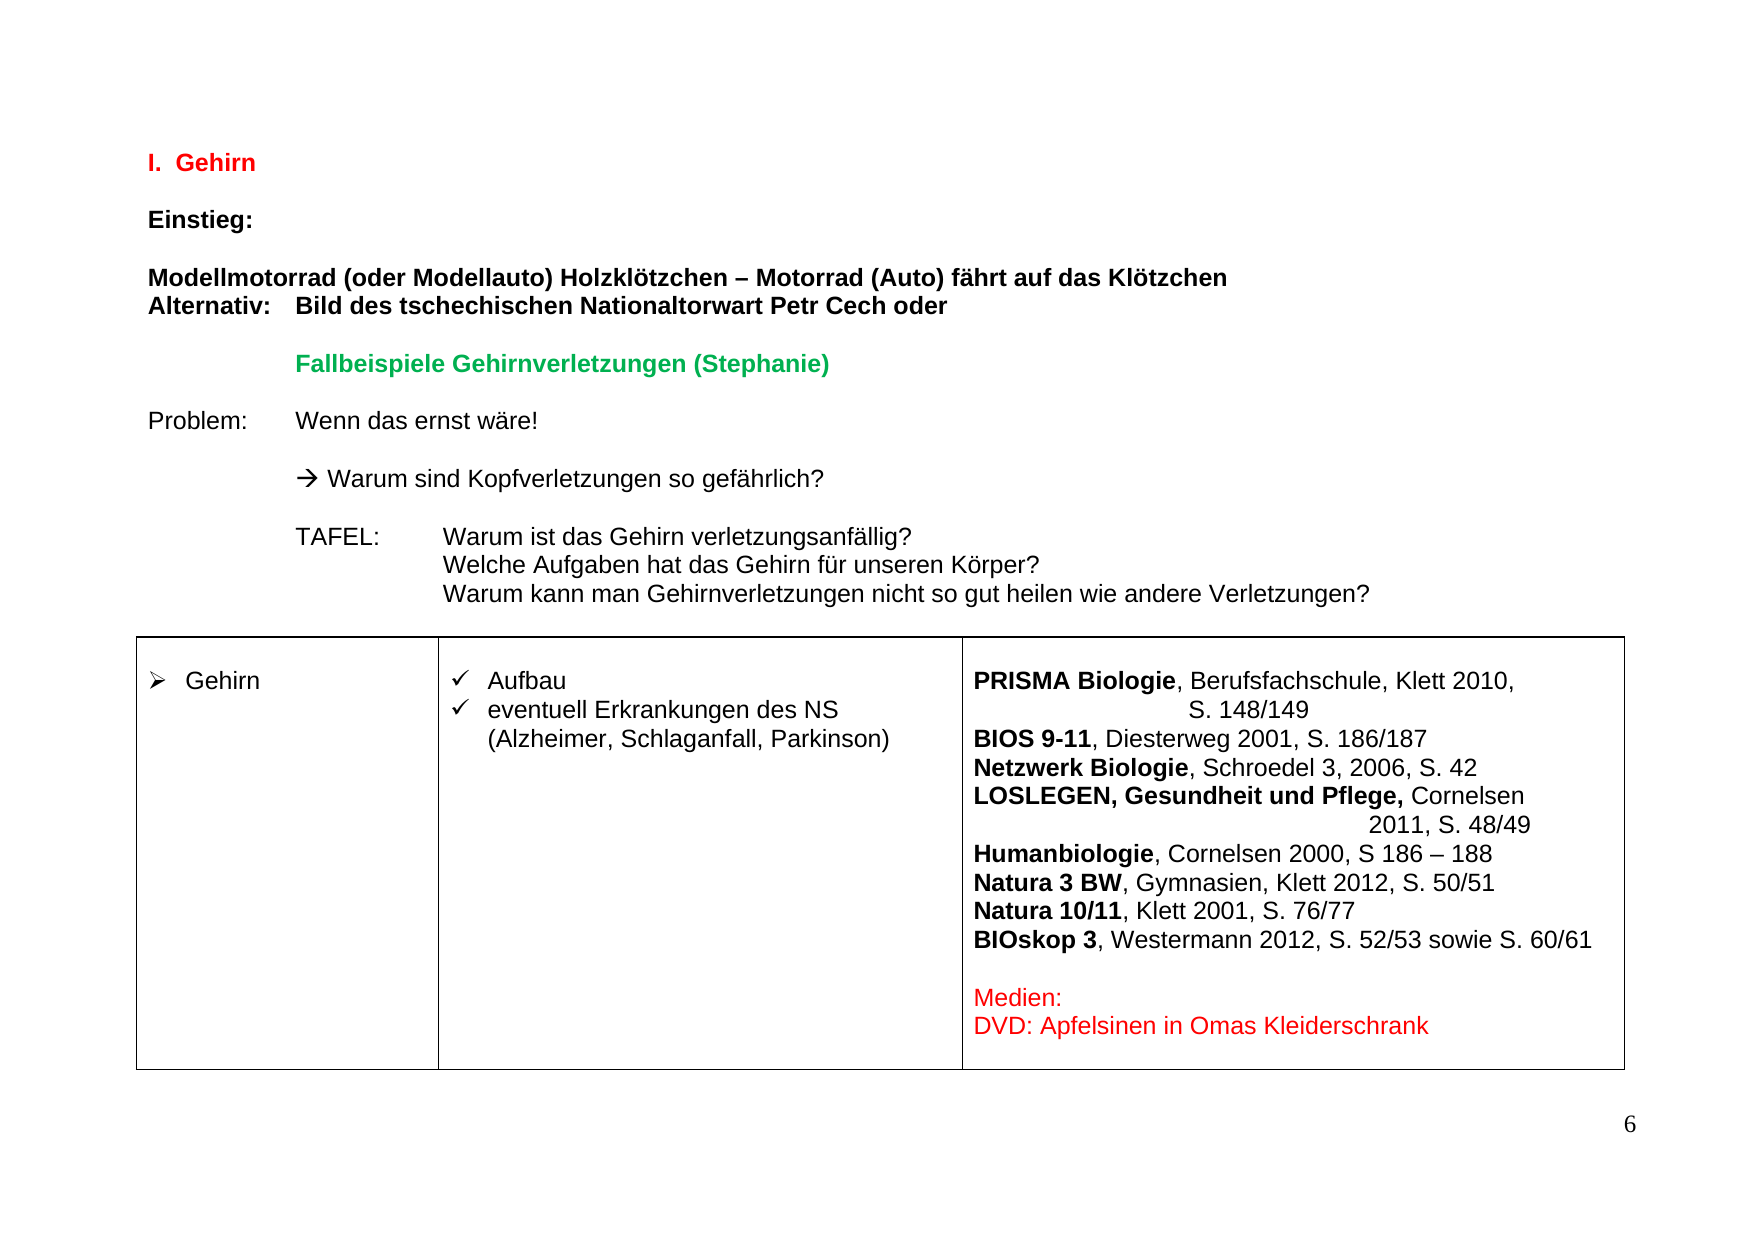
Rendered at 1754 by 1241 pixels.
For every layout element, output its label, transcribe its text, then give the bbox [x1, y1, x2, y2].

text Alternativ: Bild des tschechischen Nationaltorwart Petr Cech oder [148, 291, 1636, 320]
text Problem: Wenn das ernst wäre! [148, 406, 1636, 435]
table_header Aufbau eventuell Erkrankungen des NS (Alzheimer, Schlaganfall, Parkinson) [439, 638, 962, 1069]
table_header Gehirn [137, 638, 438, 1069]
text Einstieg: [148, 205, 1636, 234]
text Warum sind Kopfverletzungen so gefährlich? [148, 464, 1636, 493]
text Warum kann man Gehirnverletzungen nicht so gut heilen wie andere Verletzungen? [148, 579, 1636, 608]
text I. Gehirn [148, 148, 1636, 176]
text TAFEL: Warum ist das Gehirn verletzungsanfällig? [148, 521, 1636, 550]
text Modellmotorrad (oder Modellauto) Holzklötzchen – Motorrad (Auto) fährt auf das Klötzchen [148, 263, 1636, 291]
table_header PRISMA Biologie, Berufsfachschule, Klett 2010, S. 148/149 BIOS 9-11, Diesterweg 2001, S. 186/187 Netzwerk Biologie, Schroedel 3, 2006, S. 42 LOSLEGEN, Gesundheit und Pflege, Cornelsen 2011, S. 48/49 Humanbiologie, Cornelsen 2000, S 186 – 188 Natura 3 BW, Gymnasien, Klett 2012, S. 50/51 Natura 10/11, Klett 2001, S. 76/77 BIOskop 3, Westermann 2012, S. 52/53 sowie S. 60/61 Medien: DVD: Apfelsinen in Omas Kleiderschrank [963, 638, 1624, 1069]
text Welche Aufgaben hat das Gehirn für unseren Körper? [148, 550, 1636, 579]
text Fallbeispiele Gehirnverletzungen (Stephanie) [148, 349, 1636, 378]
